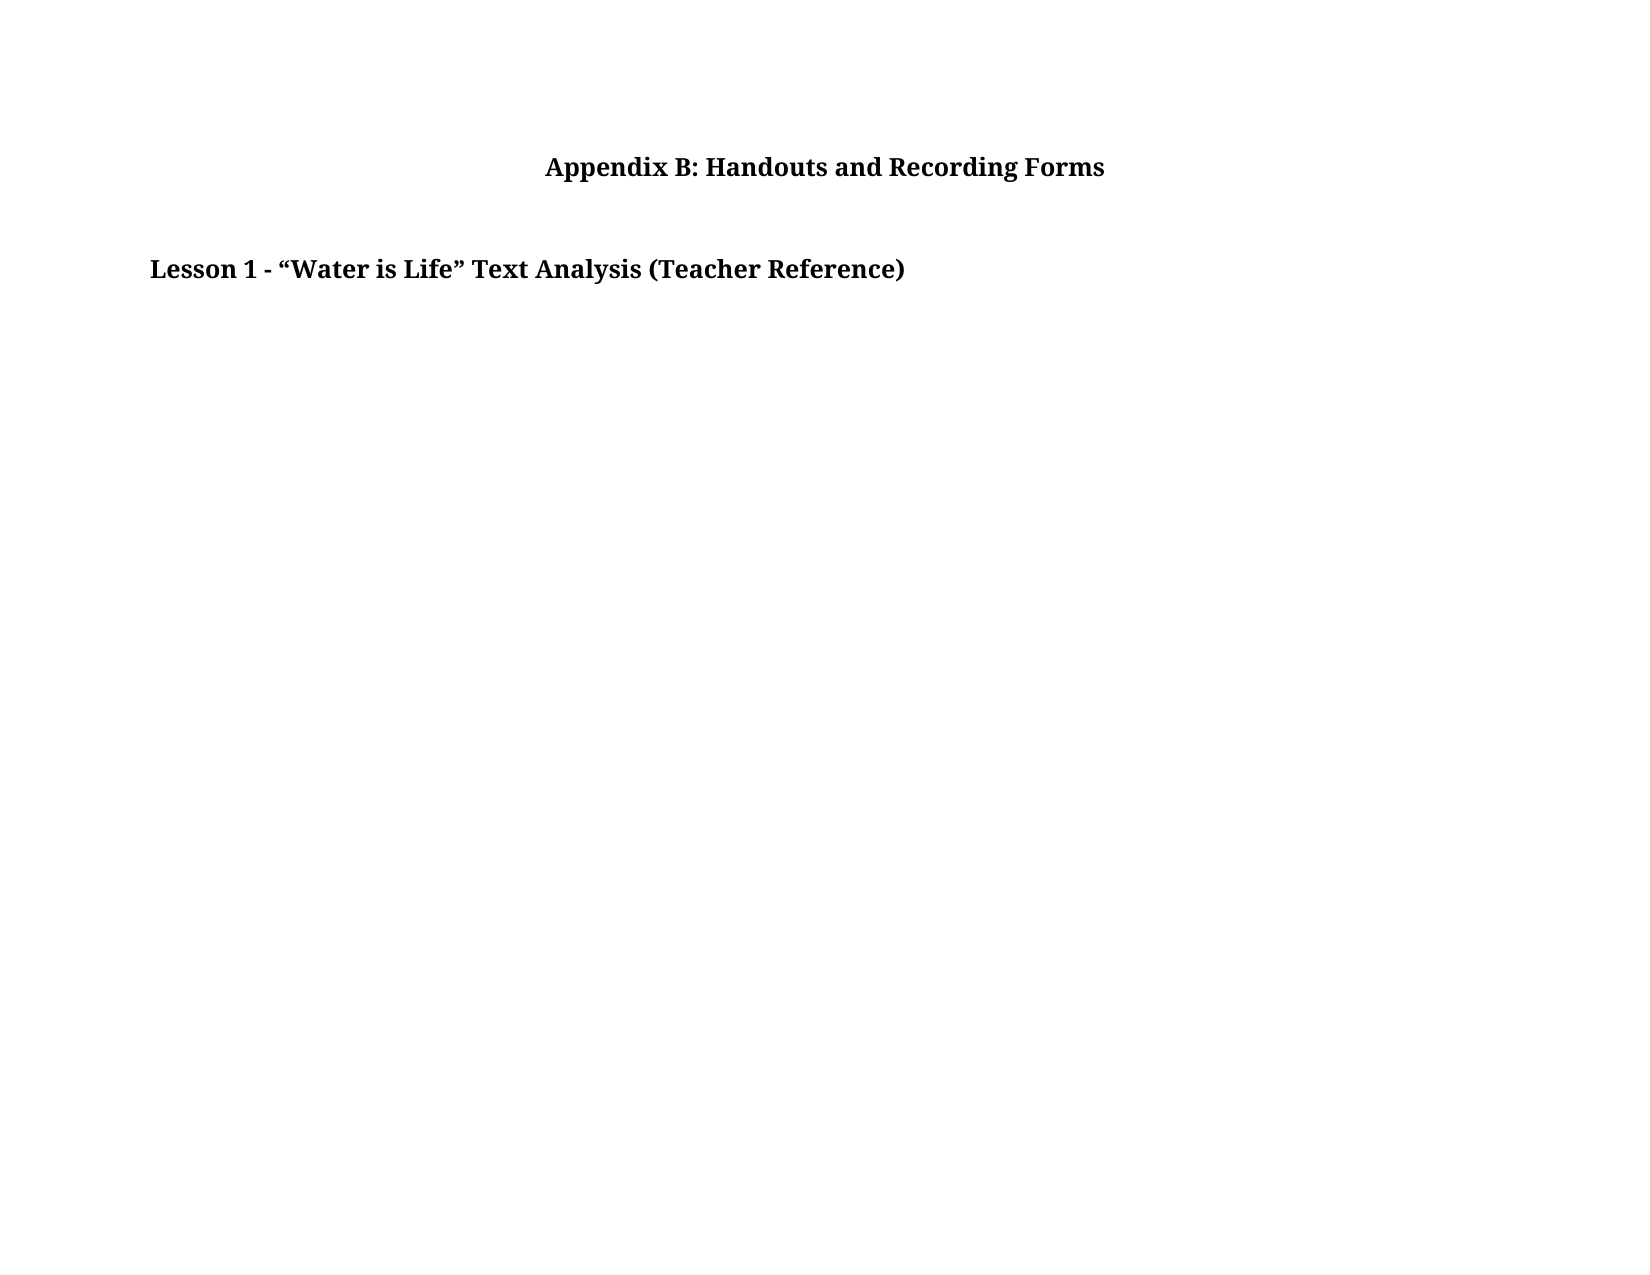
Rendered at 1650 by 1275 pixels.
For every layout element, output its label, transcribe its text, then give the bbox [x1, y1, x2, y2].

text Appendix B: Handouts and Recording Forms [150, 150, 1500, 184]
text Lesson 1 - “Water is Life” Text Analysis (Teacher Reference) [150, 252, 1500, 286]
